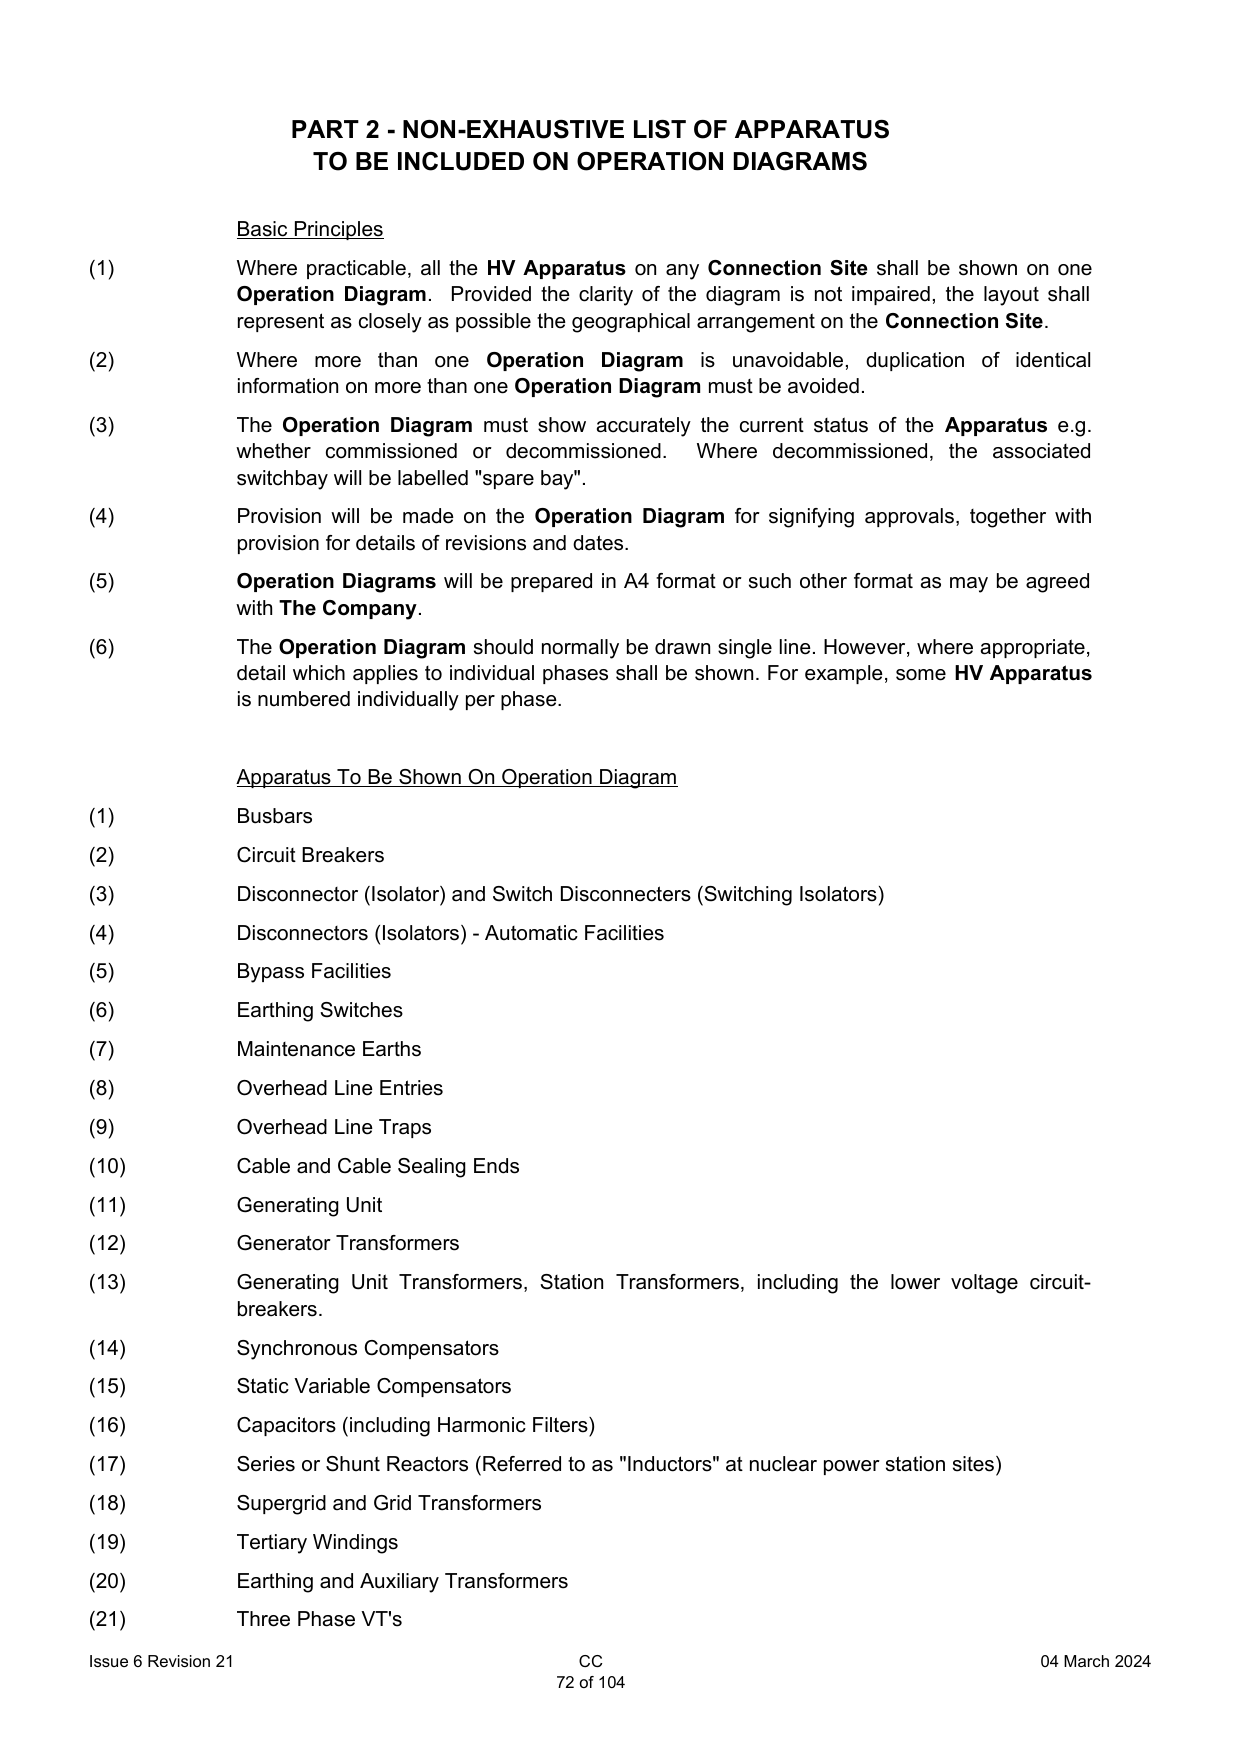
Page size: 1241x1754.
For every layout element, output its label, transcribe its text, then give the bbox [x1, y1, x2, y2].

text (14) Synchronous Compensators [89, 1335, 1092, 1359]
text (2) Circuit Breakers [89, 843, 1092, 867]
text (7) Maintenance Earths [89, 1037, 1092, 1061]
text (8) Overhead Line Entries [89, 1076, 1092, 1100]
text (20) Earthing and Auxiliary Transformers [89, 1568, 1092, 1592]
text PART 2 - NON-EXHAUSTIVE LIST OF APPARATUS [89, 115, 1092, 144]
text (13) Generating Unit Transformers, Station Transformers, including the lower voltage circuit-breakers. [89, 1270, 1092, 1320]
text (4) Provision will be made on the Operation Diagram for signifying approvals, together with provision for details of revisions and dates. [89, 504, 1092, 554]
text (17) Series or Shunt Reactors (Referred to as "Inductors" at nuclear power station sites) [89, 1452, 1092, 1476]
text (1) Where practicable, all the HV Apparatus on any Connection Site shall be shown on one Operation Diagram. Provided the clarity of the diagram is not impaired, the layout shall represent as closely as possible the geographical arrangement on the Connection Site. [89, 256, 1092, 332]
text (21) Three Phase VT's [89, 1607, 1092, 1631]
text (5) Bypass Facilities [89, 959, 1092, 983]
text (15) Static Variable Compensators [89, 1374, 1092, 1398]
text (9) Overhead Line Traps [89, 1115, 1092, 1139]
text (6) Earthing Switches [89, 998, 1092, 1022]
text (4) Disconnectors (Isolators) - Automatic Facilities [89, 920, 1092, 944]
text (11) Generating Unit [89, 1192, 1092, 1216]
text Apparatus To Be Shown On Operation Diagram [89, 765, 1092, 789]
text (16) Capacitors (including Harmonic Filters) [89, 1413, 1092, 1437]
text Basic Principles [89, 217, 1092, 241]
text (1) Busbars [89, 804, 1092, 828]
text (3) The Operation Diagram must show accurately the current status of the Apparatus e.g. whether commissioned or decommissioned. Where decommissioned, the associated switchbay will be labelled "spare bay". [89, 413, 1092, 489]
text (12) Generator Transformers [89, 1231, 1092, 1255]
text (6) The Operation Diagram should normally be drawn single line. However, where appropriate, detail which applies to individual phases shall be shown. For example, some HV Apparatus is numbered individually per phase. [89, 634, 1092, 711]
text (19) Tertiary Windings [89, 1529, 1092, 1553]
text (2) Where more than one Operation Diagram is unavoidable, duplication of identical information on more than one Operation Diagram must be avoided. [89, 347, 1092, 398]
text (5) Operation Diagrams will be prepared in A4 format or such other format as may be agreed with The Company. [89, 569, 1092, 620]
text (3) Disconnector (Isolator) and Switch Disconnecters (Switching Isolators) [89, 882, 1092, 906]
text (10) Cable and Cable Sealing Ends [89, 1153, 1092, 1177]
text TO BE INCLUDED ON OPERATION DIAGRAMS [89, 147, 1092, 175]
text (18) Supergrid and Grid Transformers [89, 1491, 1092, 1515]
